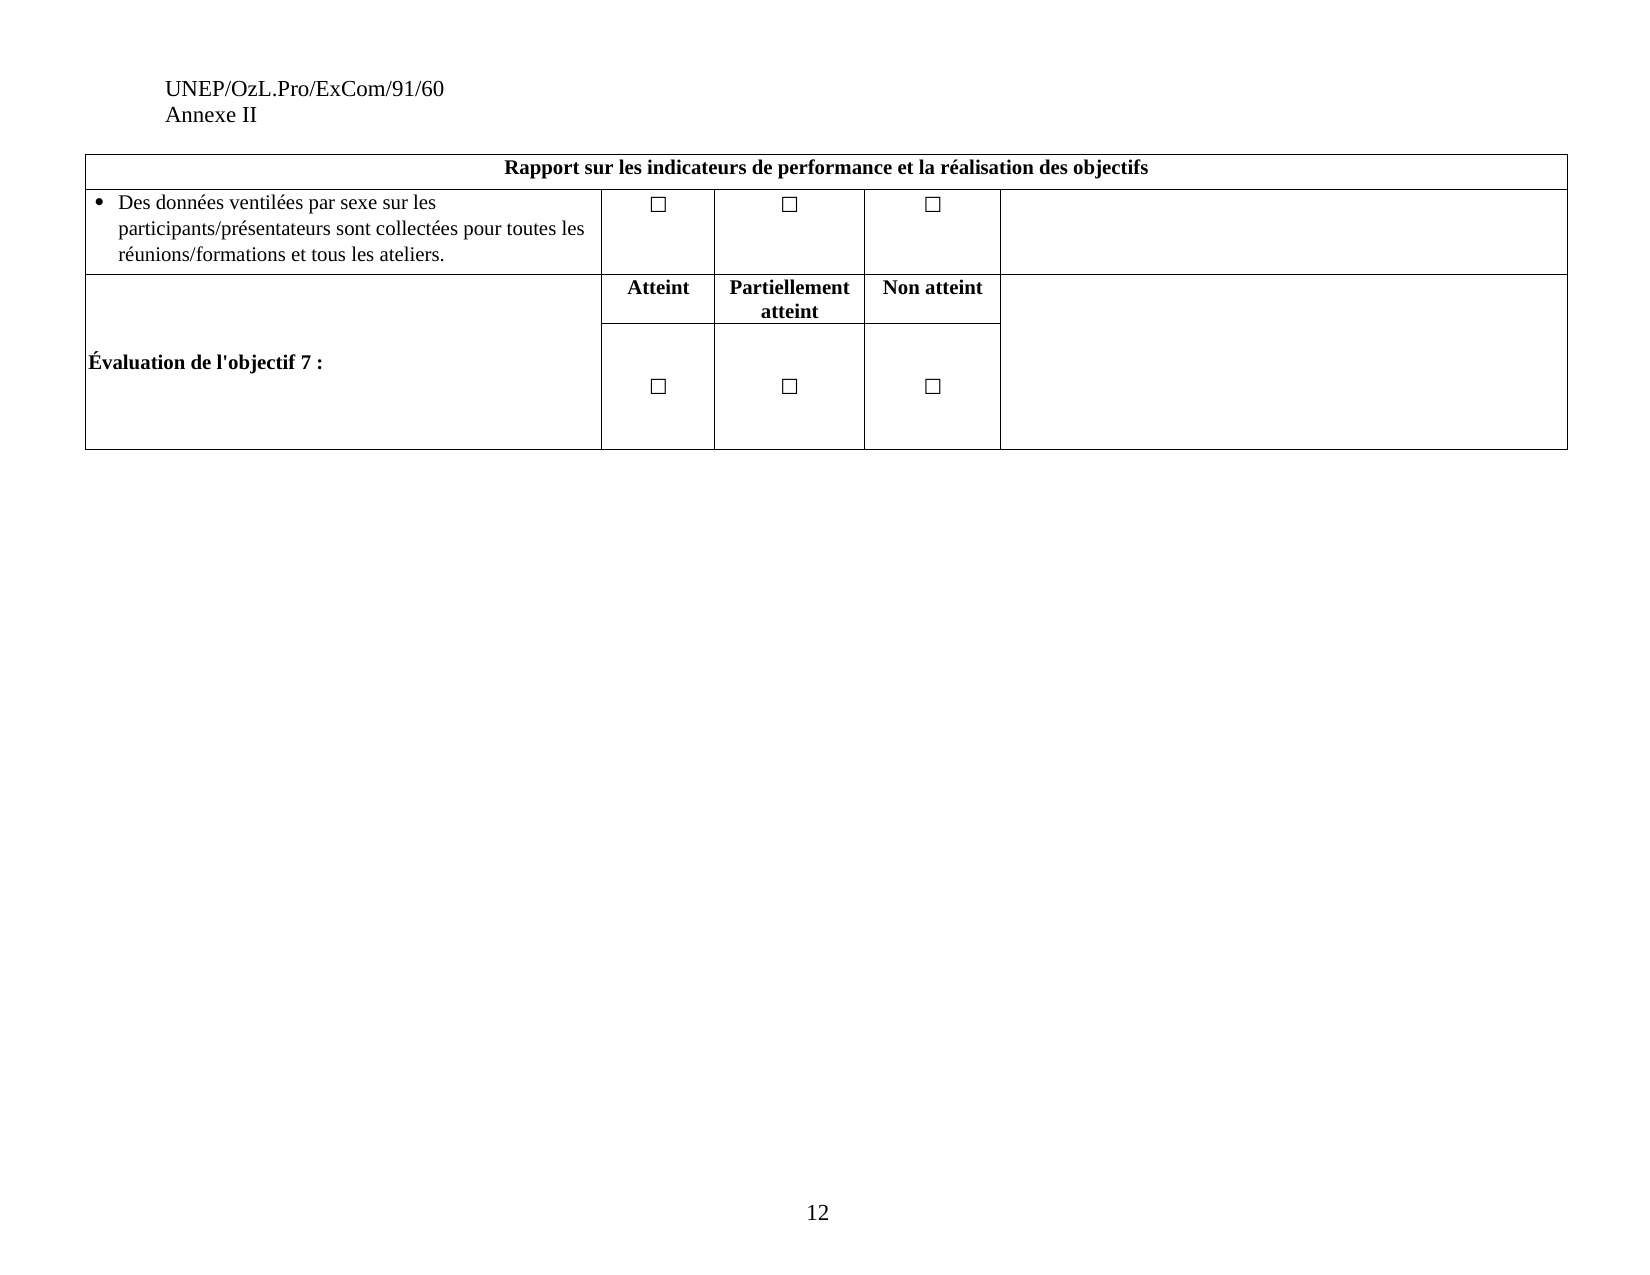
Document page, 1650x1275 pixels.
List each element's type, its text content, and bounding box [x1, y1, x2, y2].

table_cell [715, 324, 864, 449]
table_cell [865, 190, 1000, 274]
table_cell [602, 324, 714, 449]
table_cell Atteint [602, 275, 714, 323]
table_cell Non atteint [865, 275, 1000, 323]
table_cell [715, 190, 864, 274]
table_cell Évaluation de l'objectif 7 : [86, 275, 601, 449]
table_cell [1001, 190, 1567, 274]
table_cell [1001, 275, 1567, 449]
table_cell [602, 190, 714, 274]
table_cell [86, 190, 601, 274]
table_cell [865, 324, 1000, 449]
table_cell Partiellement atteint [715, 275, 864, 323]
table_header Rapport sur les indicateurs de performance et la réalisation des objectifs [86, 155, 1567, 189]
